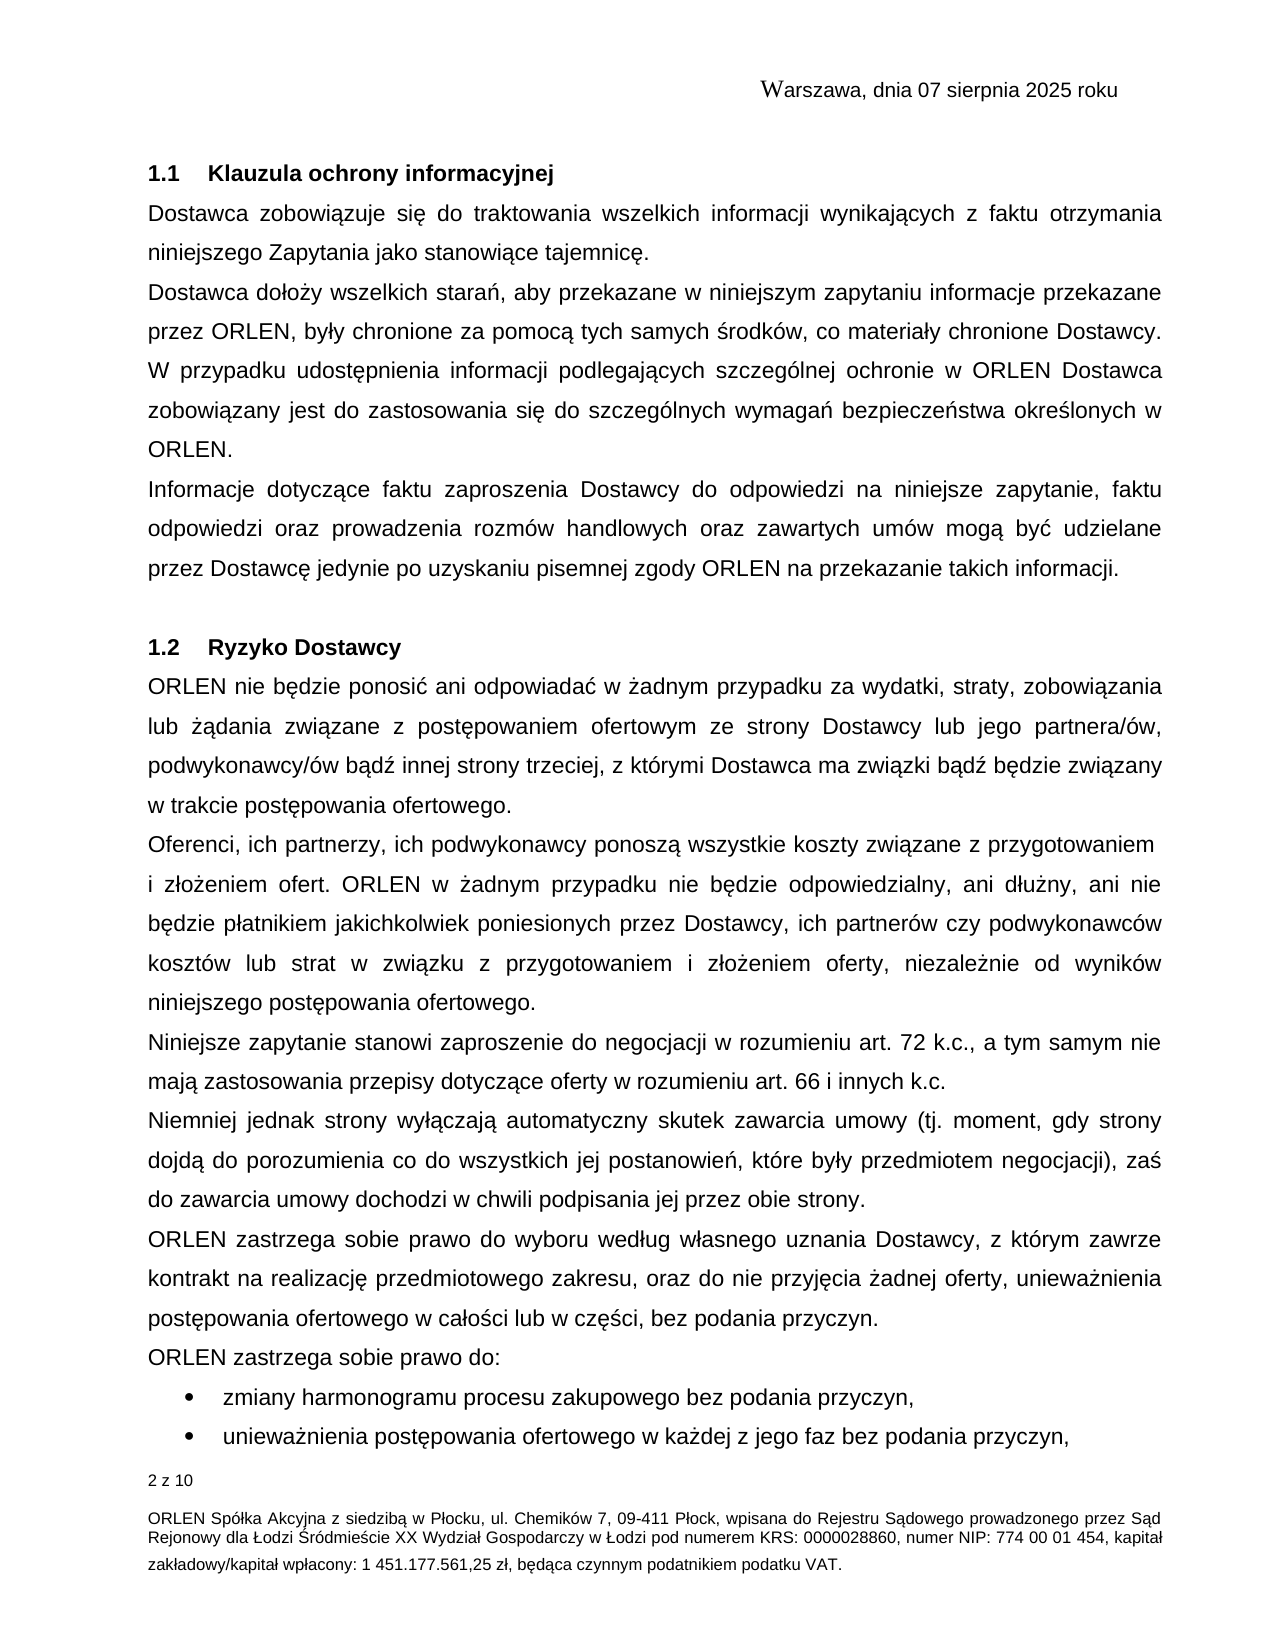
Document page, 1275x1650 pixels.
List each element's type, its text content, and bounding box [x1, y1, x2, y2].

text ORLEN nie będzie ponosić ani odpowiadać w żadnym przypadku za wydatki, straty, zobowiązania lub żądania związane z postępowaniem ofertowym ze strony Dostawcy lub jego partnera/ów, podwykonawcy/ów bądź innej strony trzeciej, z którymi Dostawca ma związki bądź będzie związany w trakcie postępowania ofertowego. [148, 673, 1162, 818]
text ORLEN zastrzega sobie prawo do: [148, 1344, 1162, 1371]
list unieważnienia postępowania ofertowego w każdej z jego faz bez podania przyczyn, [185, 1423, 1162, 1450]
text Oferenci, ich partnerzy, ich podwykonawcy ponoszą wszystkie koszty związane z przygotowaniem i złożeniem ofert. ORLEN w żadnym przypadku nie będzie odpowiedzialny, ani dłużny, ani nie będzie płatnikiem jakichkolwiek poniesionych przez Dostawcy, ich partnerów czy podwykonawców kosztów lub strat w związku z przygotowaniem i złożeniem oferty, niezależnie od wyników niniejszego postępowania ofertowego. [148, 831, 1162, 1015]
subtitle Ryzyko Dostawcy [148, 634, 1162, 660]
text Dostawca zobowiązuje się do traktowania wszelkich informacji wynikających z faktu otrzymania niniejszego Zapytania jako stanowiące tajemnicę. [148, 199, 1162, 265]
text Informacje dotyczące faktu zaproszenia Dostawcy do odpowiedzi na niniejsze zapytanie, faktu odpowiedzi oraz prowadzenia rozmów handlowych oraz zawartych umów mogą być udzielane przez Dostawcę jedynie po uzyskaniu pisemnej zgody ORLEN na przekazanie takich informacji. [148, 476, 1162, 581]
list zmiany harmonogramu procesu zakupowego bez podania przyczyn, [185, 1384, 1162, 1410]
list Niemniej jednak strony wyłączają automatyczny skutek zawarcia umowy (tj. moment, gdy strony dojdą do porozumienia co do wszystkich jej postanowień, które były przedmiotem negocjacji), zaś do zawarcia umowy dochodzi w chwili podpisania jej przez obie strony. [148, 1107, 1162, 1213]
subtitle Klauzula ochrony informacyjnej [148, 160, 1162, 186]
text ORLEN zastrzega sobie prawo do wyboru według własnego uznania Dostawcy, z którym zawrze kontrakt na realizację przedmiotowego zakresu, oraz do nie przyjęcia żadnej oferty, unieważnienia postępowania ofertowego w całości lub w części, bez podania przyczyn. [148, 1226, 1162, 1331]
text Dostawca dołoży wszelkich starań, aby przekazane w niniejszym zapytaniu informacje przekazane przez ORLEN, były chronione za pomocą tych samych środków, co materiały chronione Dostawcy. W przypadku udostępnienia informacji podlegających szczególnej ochronie w ORLEN Dostawca zobowiązany jest do zastosowania się do szczególnych wymagań bezpieczeństwa określonych w ORLEN. [148, 278, 1162, 463]
text Niniejsze zapytanie stanowi zaproszenie do negocjacji w rozumieniu art. 72 k.c., a tym samym nie mają zastosowania przepisy dotyczące oferty w rozumieniu art. 66 i innych k.c. [148, 1028, 1162, 1094]
